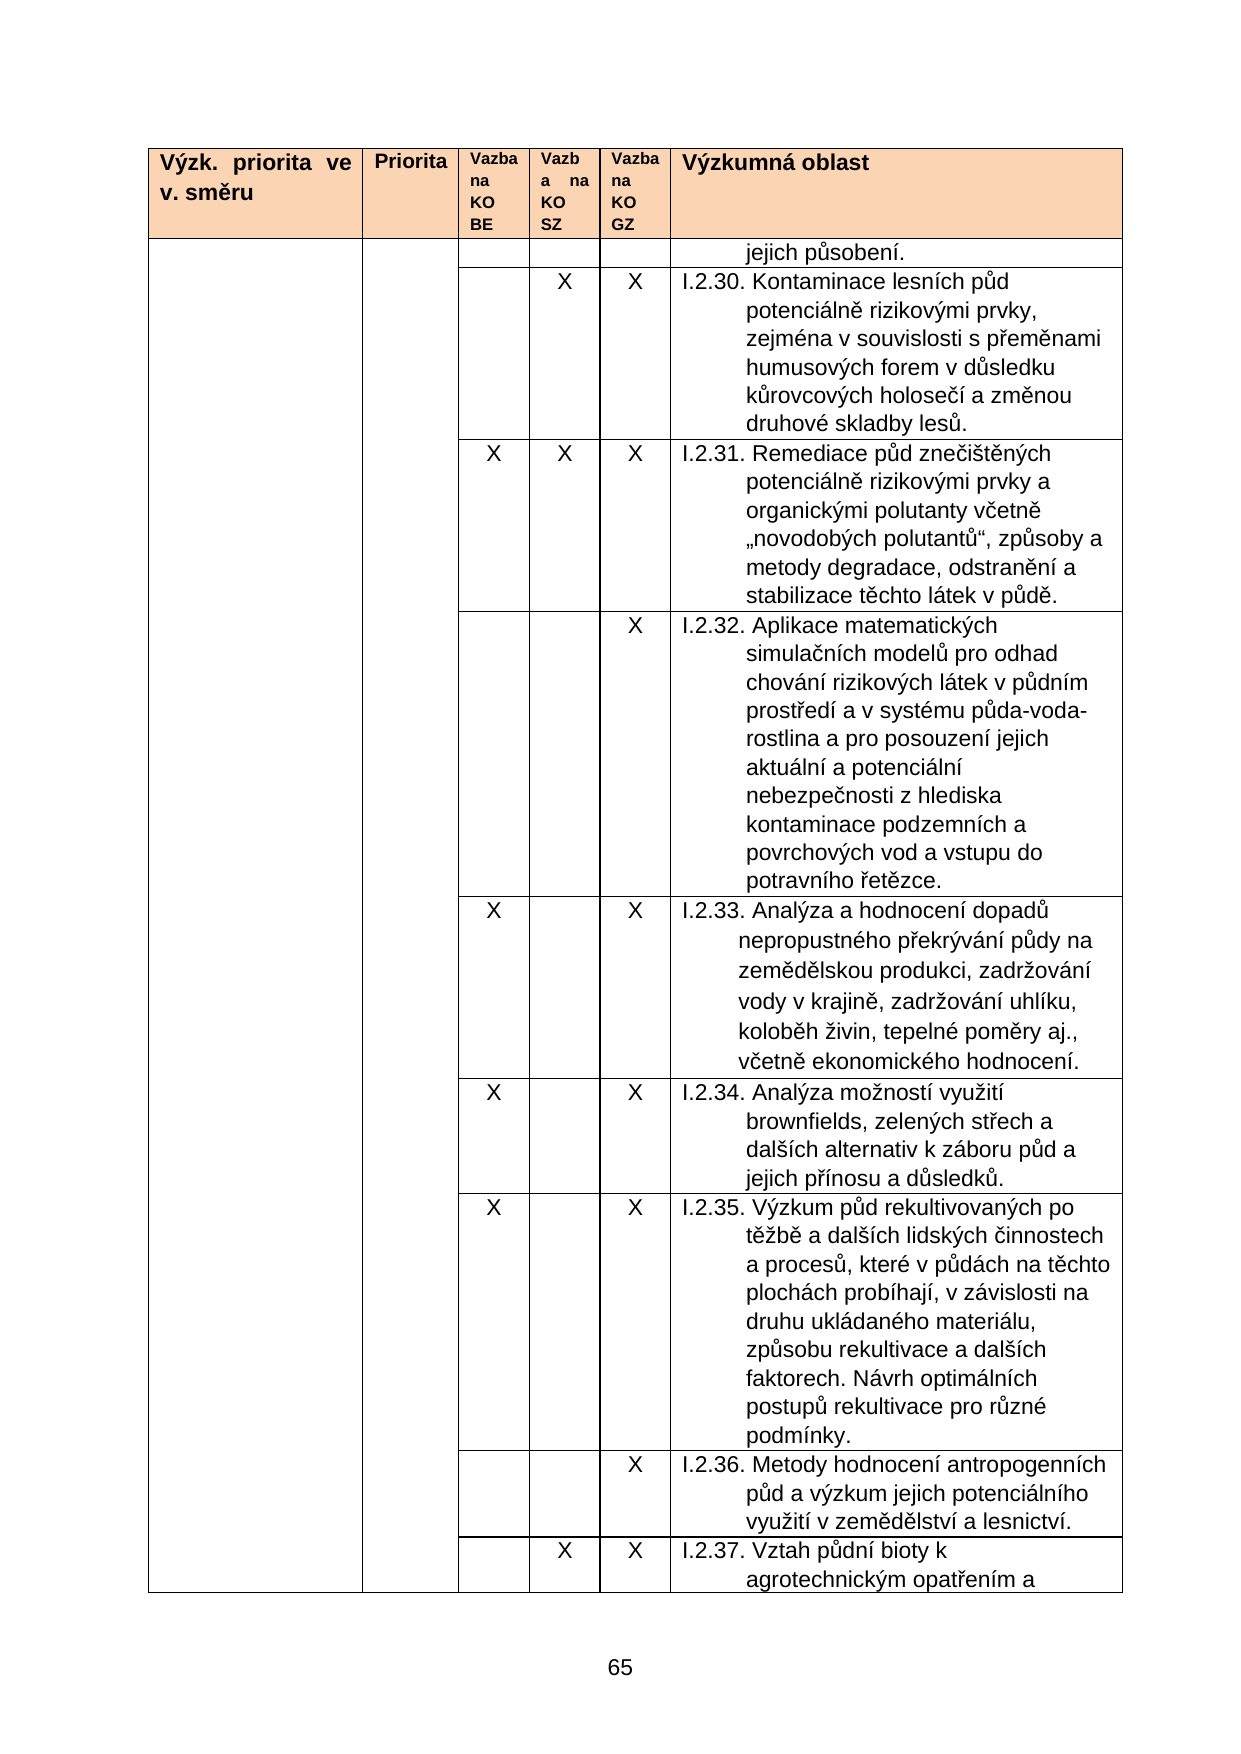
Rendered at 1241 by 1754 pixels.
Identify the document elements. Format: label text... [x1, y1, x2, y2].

table_cell [530, 239, 599, 267]
table_cell X [459, 1079, 529, 1193]
table_cell [459, 239, 529, 267]
table_cell [530, 1194, 599, 1450]
table_cell X [459, 1194, 529, 1450]
table_cell I.2.35. Výzkum půd rekultivovaných po těžbě a dalších lidských činnostech a procesů, které v půdách na těchto plochách probíhají, v závislosti na druhu ukládaného materiálu, způsobu rekultivace a dalších faktorech. Návrh optimálních postupů rekultivace pro různé podmínky. [671, 1194, 1122, 1450]
table_cell X [601, 268, 670, 439]
table_cell X [530, 440, 599, 611]
table_cell I.2.31. Remediace půd znečištěných potenciálně rizikovými prvky a organickými polutanty včetně „novodobých polutantů“, způsoby a metody degradace, odstranění a stabilizace těchto látek v půdě. [671, 440, 1122, 611]
table_cell I.2.30. Kontaminace lesních půd potenciálně rizikovými prvky, zejména v souvislosti s přeměnami humusových forem v důsledku kůrovcových holosečí a změnou druhové skladby lesů. [671, 268, 1122, 439]
table_cell X [459, 897, 529, 1078]
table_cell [671, 239, 1122, 267]
table_cell X [601, 440, 670, 611]
table_header Vazba na KO BE [459, 149, 529, 238]
table_header Výzk. priorita ve v. směru [149, 149, 362, 238]
table_cell X [601, 239, 670, 267]
table_cell X [530, 1538, 599, 1592]
table_cell I.2.32. Aplikace matematických simulačních modelů pro odhad chování rizikových látek v půdním prostředí a v systému půda-voda-rostlina a pro posouzení jejich aktuální a potenciální nebezpečnosti z hlediska kontaminace podzemních a povrchových vod a vstupu do potravního řetězce. [671, 612, 1122, 896]
table_cell [530, 897, 599, 1078]
table_cell X [601, 1079, 670, 1193]
table_cell [459, 1451, 529, 1536]
table_cell X [601, 1451, 670, 1536]
table_cell [530, 612, 599, 896]
table_cell X [601, 612, 670, 896]
table_cell [530, 1451, 599, 1536]
table_header Vazba na KO SZ [530, 149, 599, 238]
table_cell X [601, 897, 670, 1078]
table_cell I.2.34. Analýza možností využití brownfields, zelených střech a dalších alternativ k záboru půd a jejich přínosu a důsledků. [671, 1079, 1122, 1193]
table_cell X [601, 1538, 670, 1592]
table_cell I.2.36. Metody hodnocení antropogenních půd a výzkum jejich potenciálního využití v zemědělství a lesnictví. [671, 1451, 1122, 1536]
table_cell [530, 1079, 599, 1193]
table_header Priorita [363, 149, 458, 238]
table_cell X [459, 440, 529, 611]
table_header Vazba na KO GZ [601, 149, 670, 238]
table_cell [459, 612, 529, 896]
table_cell [459, 268, 529, 439]
table_header Výzkumná oblast [671, 149, 1122, 238]
table_cell I.2.33. Analýza a hodnocení dopadů nepropustného překrývání půdy na zemědělskou produkci, zadržování vody v krajině, zadržování uhlíku, koloběh živin, tepelné poměry aj., včetně ekonomického hodnocení. [671, 897, 1122, 1078]
table_cell X [530, 268, 599, 439]
table_cell [459, 1538, 529, 1592]
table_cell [671, 1538, 1122, 1592]
table_cell X [601, 1194, 670, 1450]
